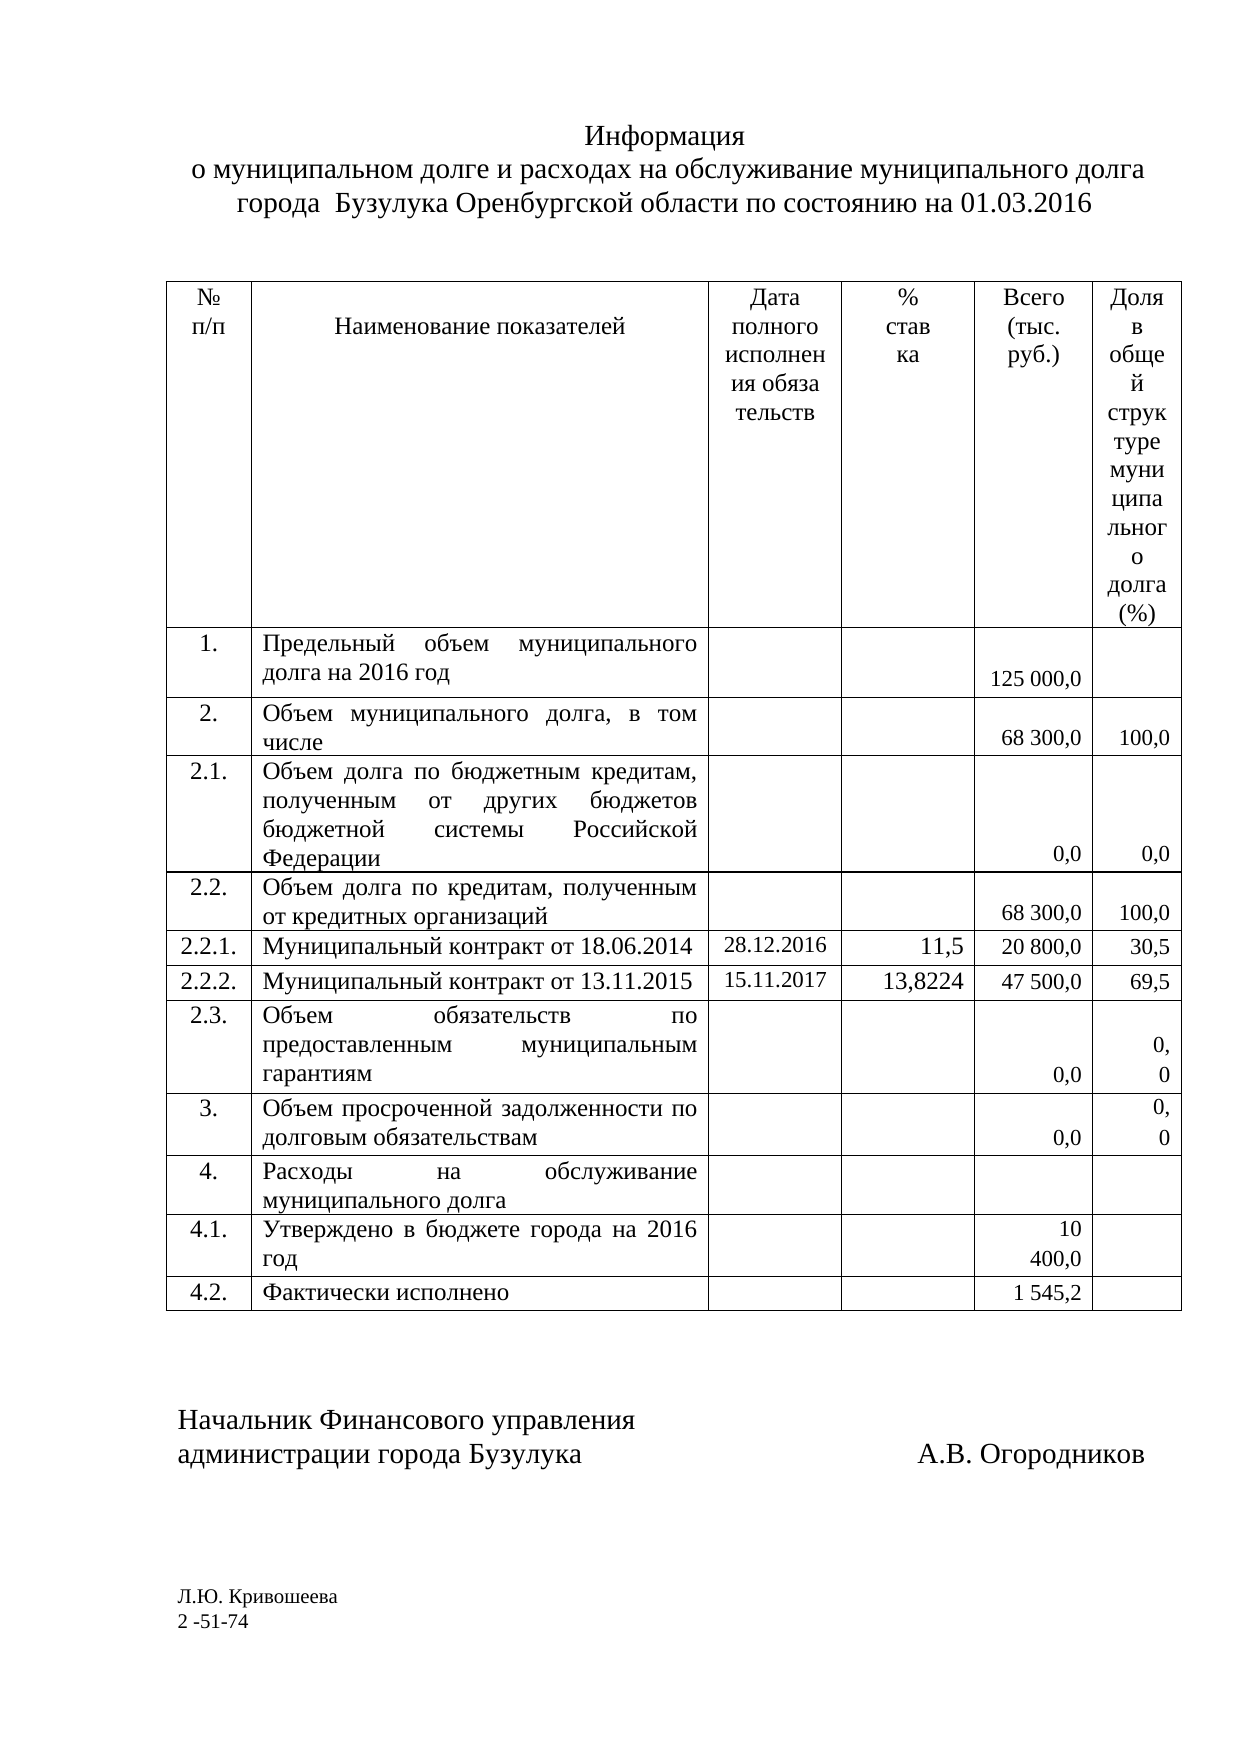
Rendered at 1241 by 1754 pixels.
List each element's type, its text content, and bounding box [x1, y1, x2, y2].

table_cell 2. [167, 698, 251, 755]
table_cell 30,5 [1093, 931, 1181, 965]
table_cell [709, 756, 841, 871]
table_cell Муниципальный контракт от 13.11.2015 [252, 966, 708, 999]
table_cell 68 300,0 [975, 873, 1092, 930]
table_cell 28.12.2016 [709, 931, 841, 965]
table_cell 0,0 [1093, 1094, 1181, 1155]
table_cell Предельный объем муниципального долга на 2016 год [252, 628, 708, 697]
table_cell [842, 1001, 974, 1092]
table_cell Расходы на обслуживание муниципального долга [252, 1156, 708, 1213]
table_cell Фактически исполнено [252, 1277, 708, 1310]
table_cell 0,0 [975, 1001, 1092, 1092]
table_cell 1 545,2 [975, 1277, 1092, 1310]
table_cell 0,0 [975, 1094, 1092, 1155]
table_cell 100,0 [1093, 873, 1181, 930]
text администрации города Бузулука А.В. Огородников [177, 1436, 1152, 1469]
table_cell 4.1. [167, 1215, 251, 1276]
table_cell 0,0 [975, 756, 1092, 871]
table_cell 2.3. [167, 1001, 251, 1092]
table_cell [709, 1215, 841, 1276]
table_cell [842, 1156, 974, 1213]
text Информация [177, 118, 1152, 152]
table_cell [842, 628, 974, 697]
table_cell [842, 698, 974, 755]
table_cell [842, 1094, 974, 1155]
text Начальник Финансового управления [177, 1402, 1152, 1436]
table_header № п/п [167, 282, 251, 627]
table_cell 2.2.2. [167, 966, 251, 999]
table_cell [842, 1277, 974, 1310]
table_cell [709, 1156, 841, 1213]
table_cell Утверждено в бюджете города на 2016 год [252, 1215, 708, 1276]
table_cell Объем долга по бюджетным кредитам, полученным от других бюджетов бюджетной системы Российской Федерации [252, 756, 708, 871]
table_cell [1093, 628, 1181, 697]
table_cell 0,0 [1093, 756, 1181, 871]
table_cell Объем долга по кредитам, полученным от кредитных организаций [252, 873, 708, 930]
table_header Всего (тыс. руб.) [975, 282, 1092, 627]
table_cell [1093, 1277, 1181, 1310]
table_cell [709, 1094, 841, 1155]
table_cell [1093, 1215, 1181, 1276]
table_cell [709, 698, 841, 755]
table_cell 2.2.1. [167, 931, 251, 965]
table_cell 20 800,0 [975, 931, 1092, 965]
table_cell 100,0 [1093, 698, 1181, 755]
text о муниципальном долге и расходах на обслуживание муниципального долга города Бузулука Оренбургской области по состоянию на 01.03.2016 [177, 152, 1152, 219]
table_cell 69,5 [1093, 966, 1181, 999]
table_cell [842, 756, 974, 871]
table_cell 47 500,0 [975, 966, 1092, 999]
table_cell [842, 873, 974, 930]
table_cell 15.11.2017 [709, 966, 841, 999]
table_cell Объем муниципального долга, в том числе [252, 698, 708, 755]
table_cell 3. [167, 1094, 251, 1155]
table_cell 68 300,0 [975, 698, 1092, 755]
table_cell [709, 873, 841, 930]
table_cell [842, 1215, 974, 1276]
table_cell [709, 1001, 841, 1092]
table_cell 11,5 [842, 931, 974, 965]
table_header Доля в общей структуре муниципа льного долга (%) [1093, 282, 1181, 627]
text Л.Ю. Кривошеева [177, 1584, 1152, 1608]
table_header Дата полного исполнения обяза тельств [709, 282, 841, 627]
table_cell 0,0 [1093, 1001, 1181, 1092]
table_cell Объем обязательств по предоставленным муниципальным гарантиям [252, 1001, 708, 1092]
table_cell 13,8224 [842, 966, 974, 999]
table_cell 125 000,0 [975, 628, 1092, 697]
table_header % став ка [842, 282, 974, 627]
table_cell 4. [167, 1156, 251, 1213]
table_cell 1. [167, 628, 251, 697]
table_cell [709, 1277, 841, 1310]
text 2 -51-74 [177, 1608, 1152, 1633]
table_cell 2.2. [167, 873, 251, 930]
table_cell Муниципальный контракт от 18.06.2014 [252, 931, 708, 965]
table_cell Объем просроченной задолженности по долговым обязательствам [252, 1094, 708, 1155]
table_cell [975, 1156, 1092, 1213]
table_cell 2.1. [167, 756, 251, 871]
table_header Наименование показателей [252, 282, 708, 627]
table_cell [709, 628, 841, 697]
table_cell 10400,0 [975, 1215, 1092, 1276]
table_cell 4.2. [167, 1277, 251, 1310]
table_cell [1093, 1156, 1181, 1213]
